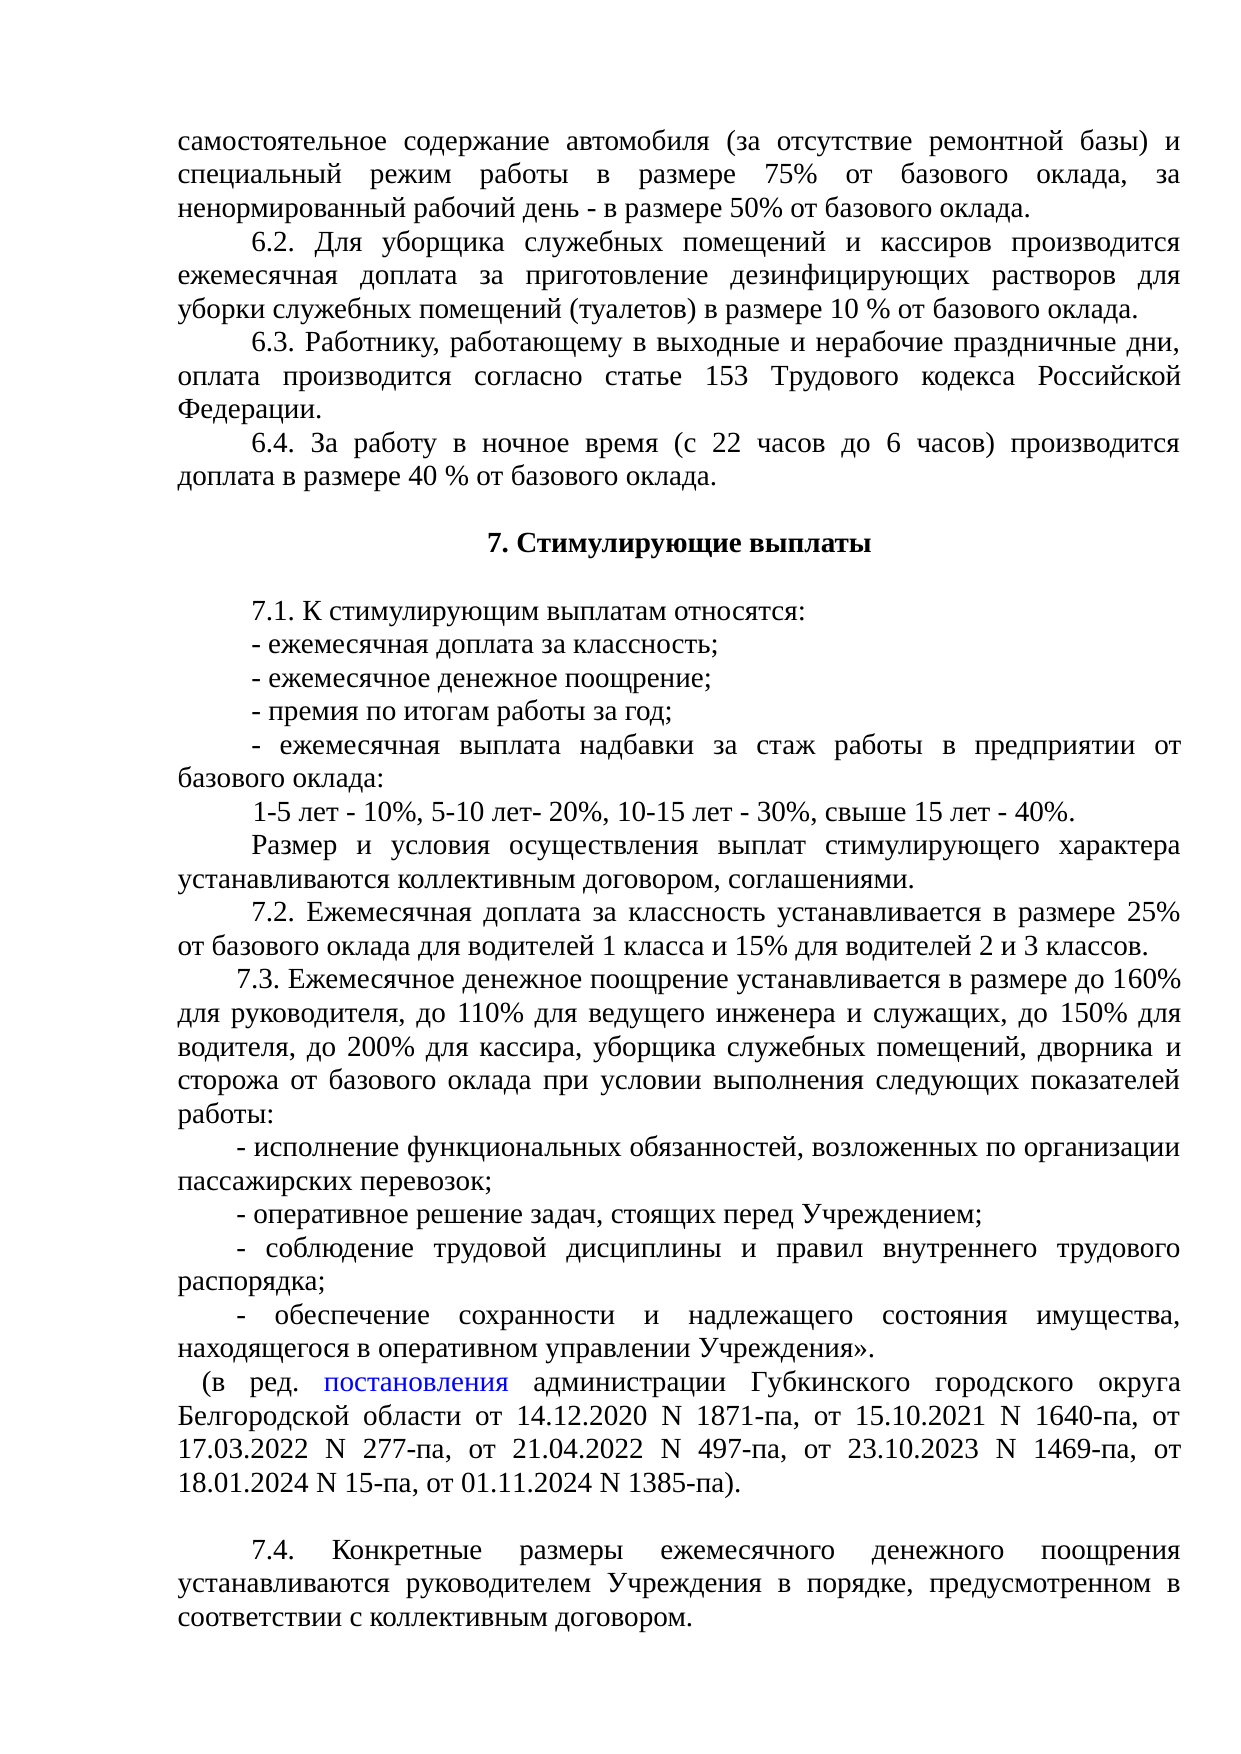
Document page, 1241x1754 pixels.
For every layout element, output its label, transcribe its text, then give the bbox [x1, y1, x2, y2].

text - премия по итогам работы за год; [177, 693, 1181, 727]
text - обеспечение сохранности и надлежащего состояния имущества, находящегося в оперативном управлении Учреждения». [177, 1297, 1181, 1364]
text 6.4. За работу в ночное время (с 22 часов до 6 часов) производится доплата в размере 40 % от базового оклада. [177, 425, 1181, 492]
text 6.3. Работнику, работающему в выходные и нерабочие праздничные дни, оплата производится согласно статье 153 Трудового кодекса Российской Федерации. [177, 324, 1181, 425]
text 7.3. Ежемесячное денежное поощрение устанавливается в размере до 160% для руководителя, до 110% для ведущего инженера и служащих, до 150% для водителя, до 200% для кассира, уборщика служебных помещений, дворника и сторожа от базового оклада при условии выполнения следующих показателей работы: [177, 962, 1181, 1129]
text Размер и условия осуществления выплат стимулирующего характера устанавливаются коллективным договором, соглашениями. [177, 827, 1181, 894]
text 7.1. К стимулирующим выплатам относятся: [177, 593, 1181, 626]
text 7.4. Конкретные размеры ежемесячного денежного поощрения устанавливаются руководителем Учреждения в порядке, предусмотренном в соответствии с коллективным договором. [177, 1532, 1181, 1632]
text (в ред. постановления администрации Губкинского городского округа Белгородской области от 14.12.2020 N 1871-па, от 15.10.2021 N 1640-па, от 17.03.2022 N 277-па, от 21.04.2022 N 497-па, от 23.10.2023 N 1469-па, от 18.01.2024 N 15-па, от 01.11.2024 N 1385-па). [177, 1364, 1181, 1498]
text - ежемесячная доплата за классность; [177, 626, 1181, 660]
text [177, 123, 1181, 224]
text 7. Стимулирующие выплаты [177, 526, 1181, 559]
text 6.2. Для уборщика служебных помещений и кассиров производится ежемесячная доплата за приготовление дезинфицирующих растворов для уборки служебных помещений (туалетов) в размере 10 % от базового оклада. [177, 224, 1181, 324]
text - оперативное решение задач, стоящих перед Учреждением; [177, 1196, 1181, 1230]
text - ежемесячное денежное поощрение; [177, 660, 1181, 693]
text - исполнение функциональных обязанностей, возложенных по организации пассажирских перевозок; [177, 1129, 1181, 1196]
text - соблюдение трудовой дисциплины и правил внутреннего трудового распорядка; [177, 1230, 1181, 1297]
text - ежемесячная выплата надбавки за стаж работы в предприятии от базового оклада: [177, 727, 1181, 794]
text 7.2. Ежемесячная доплата за классность устанавливается в размере 25% от базового оклада для водителей 1 класса и 15% для водителей 2 и 3 классов. [177, 894, 1181, 962]
text 1-5 лет - 10%, 5-10 лет- 20%, 10-15 лет - 30%, свыше 15 лет - 40%. [252, 794, 1181, 827]
